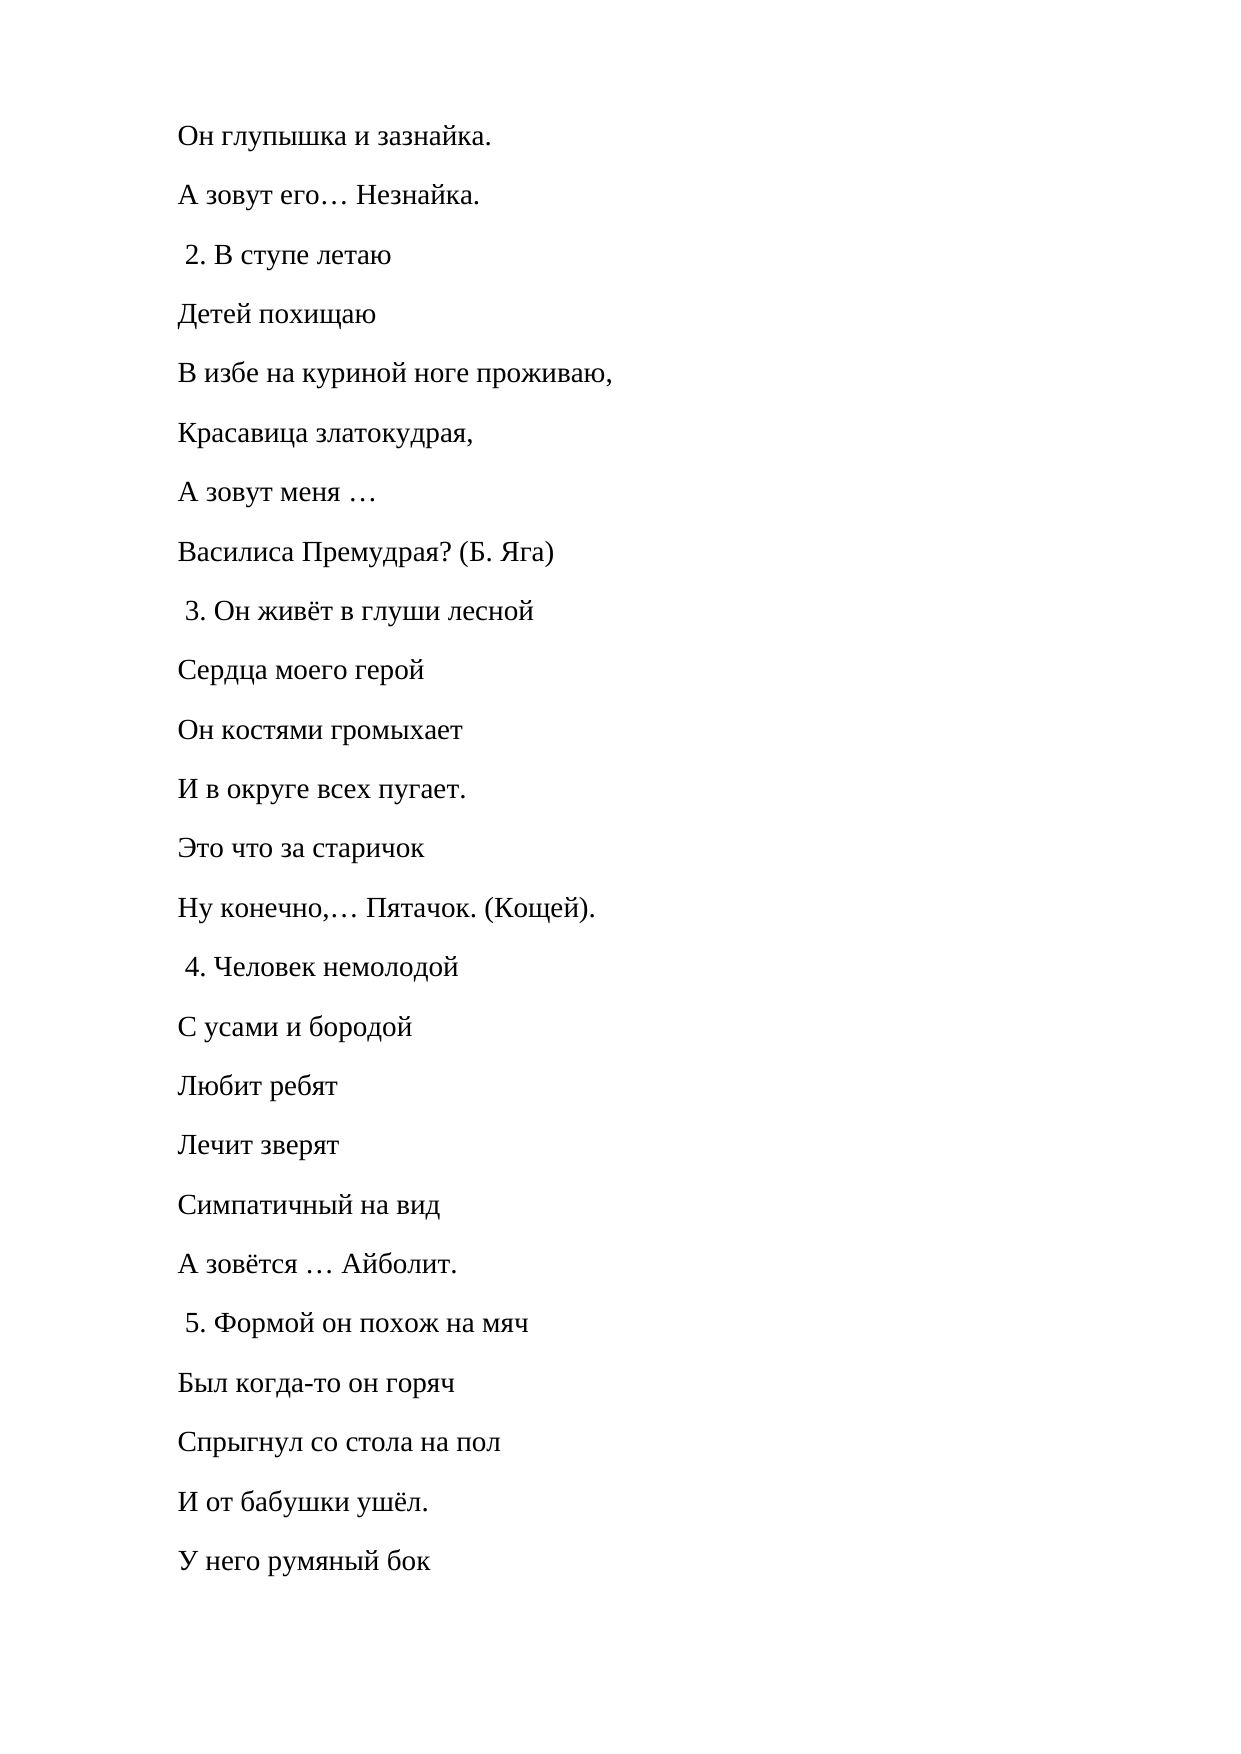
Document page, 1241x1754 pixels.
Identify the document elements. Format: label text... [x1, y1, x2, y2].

text У него румяный бок [177, 1543, 1152, 1577]
text Детей похищаю [177, 296, 1152, 330]
text 2. В ступе летаю [177, 237, 1152, 270]
text Любит ребят [177, 1068, 1152, 1102]
text Был когда-то он горяч [177, 1365, 1152, 1398]
text В избе на куриной ноге проживаю, [177, 356, 1152, 389]
text Лечит зверят [177, 1127, 1152, 1161]
text 4. Человек немолодой [177, 949, 1152, 983]
text С усами и бородой [177, 1009, 1152, 1042]
text 5. Формой он похож на мяч [177, 1306, 1152, 1339]
text Ну конечно,… Пятачок. (Кощей). [177, 890, 1152, 923]
text Он костями громыхает [177, 712, 1152, 745]
text И от бабушки ушёл. [177, 1484, 1152, 1517]
text И в округе всех пугает. [177, 771, 1152, 805]
text А зовётся … Айболит. [177, 1246, 1152, 1280]
text Это что за старичок [177, 831, 1152, 864]
text Спрыгнул со стола на пол [177, 1424, 1152, 1458]
text А зовут меня … [177, 474, 1152, 508]
text Сердца моего герой [177, 652, 1152, 686]
text А зовут его… Незнайка. [177, 177, 1152, 211]
text Симпатичный на вид [177, 1187, 1152, 1220]
text 3. Он живёт в глуши лесной [177, 593, 1152, 627]
text Он глупышка и зазнайка. [177, 118, 1152, 152]
text Красавица златокудрая, [177, 415, 1152, 448]
text Василиса Премудрая? (Б. Яга) [177, 534, 1152, 567]
